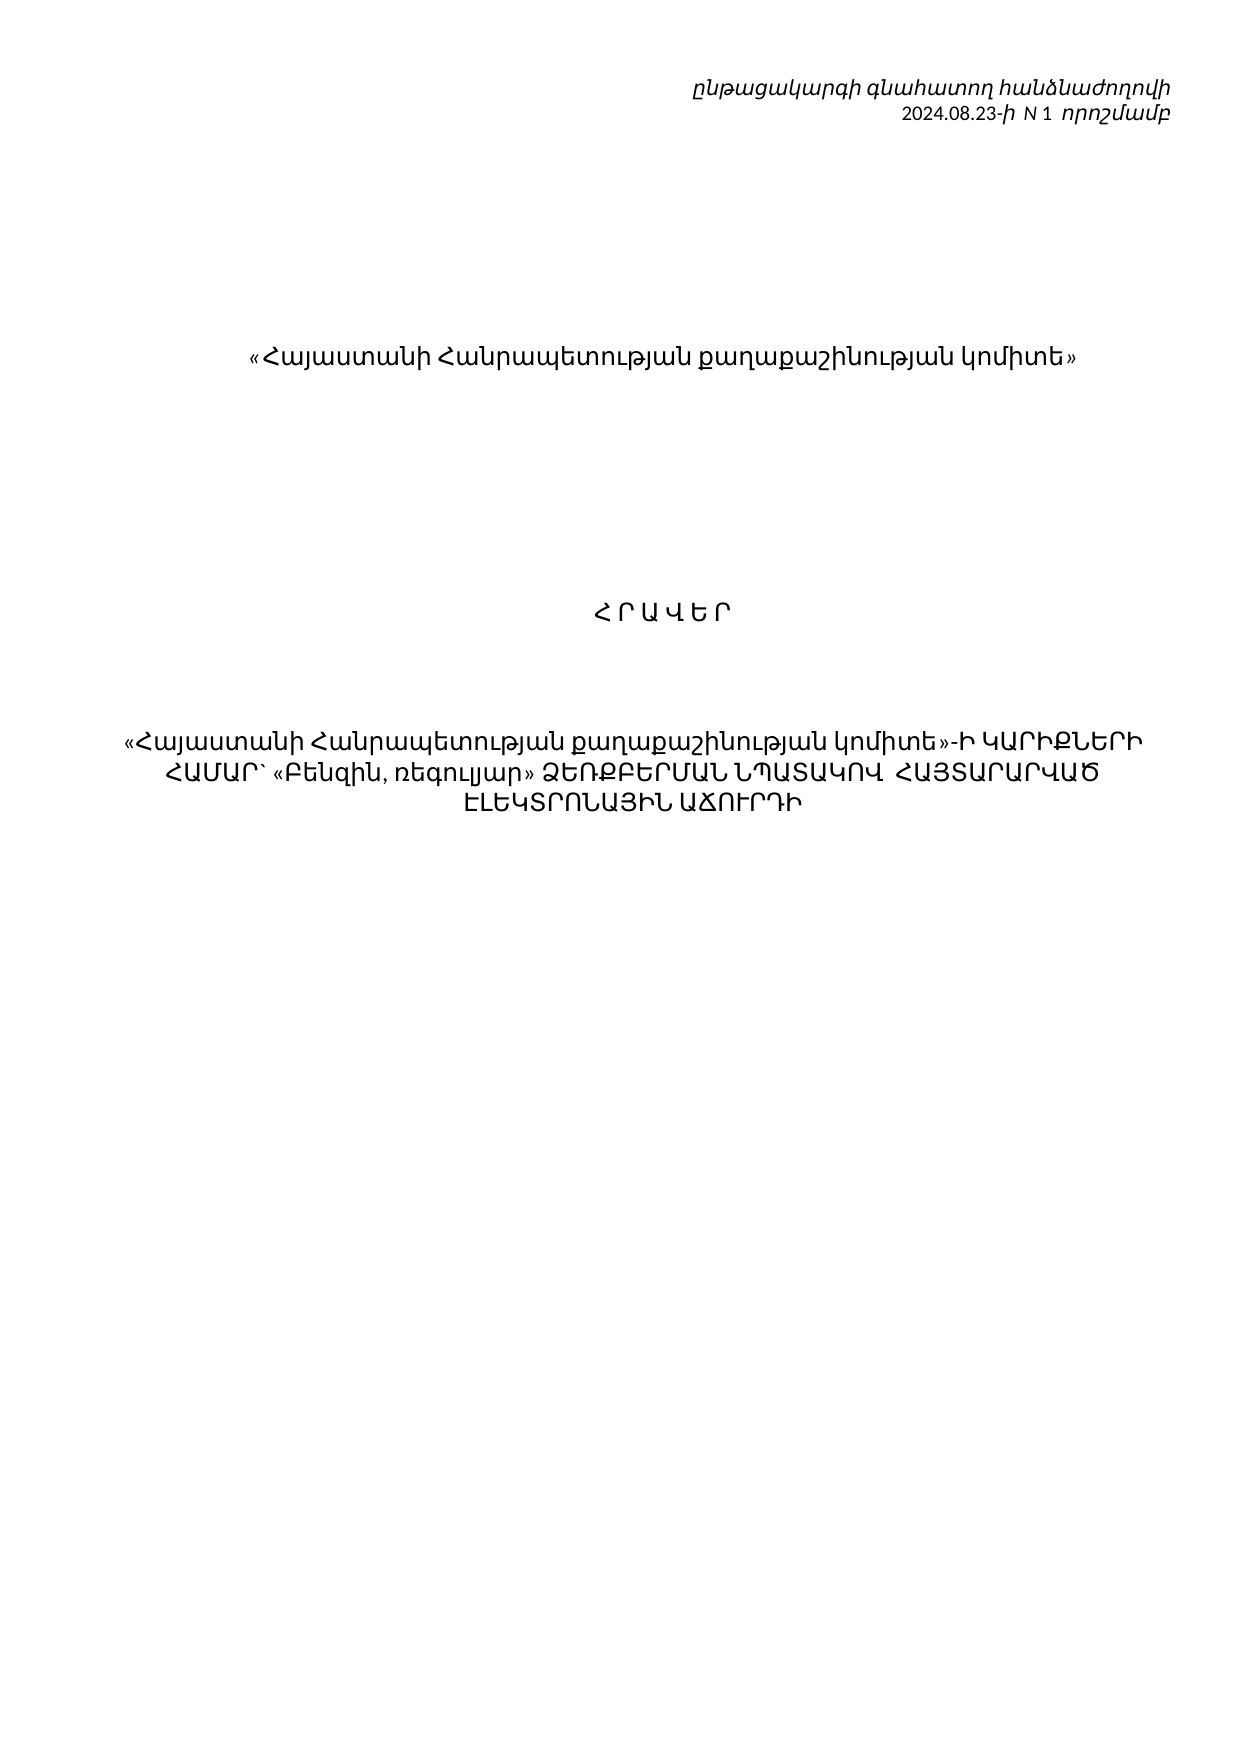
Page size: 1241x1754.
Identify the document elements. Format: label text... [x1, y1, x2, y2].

text Հ Ր Ա Վ Ե Ր [94, 597, 1172, 628]
text ընթացակարգի գնահատող հանձնաժողովի [94, 75, 1171, 100]
text «Հայաստանի Հանրապետության քաղաքաշինության կոմիտե»-Ի ԿԱՐԻՔՆԵՐԻ ՀԱՄԱՐ` «Բենզին, ռեգուլյար» ՁԵՌՔԲԵՐՄԱՆ ՆՊԱՏԱԿՈՎ ՀԱՅՏԱՐԱՐՎԱԾ ԷԼԵԿՏՐՈՆԱՅԻՆ ԱՃՈՒՐԴԻ [94, 726, 1172, 818]
text « Հայաստանի Հանրապետության քաղաքաշինության կոմիտե» [94, 341, 1172, 371]
text 2024.08.23 -ի N 1 որոշմամբ [94, 100, 1171, 126]
